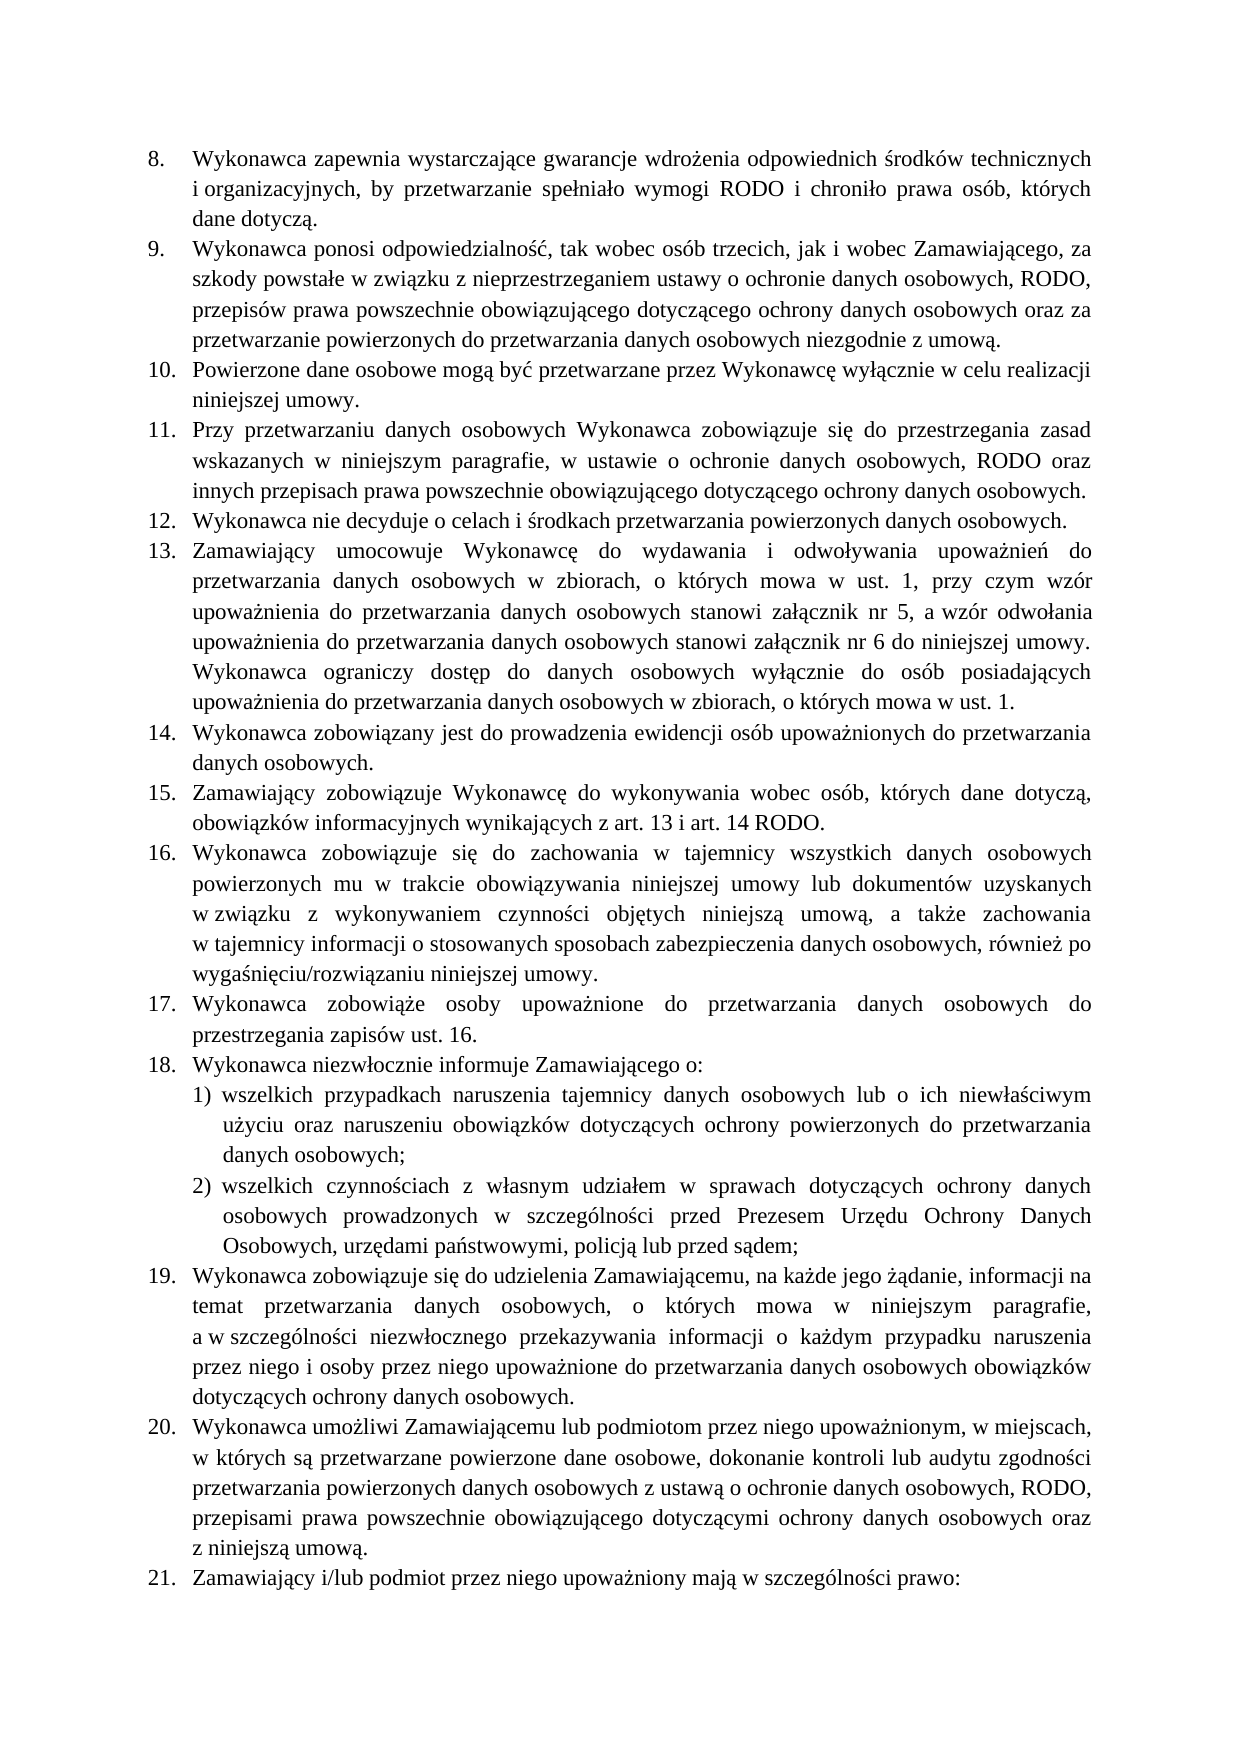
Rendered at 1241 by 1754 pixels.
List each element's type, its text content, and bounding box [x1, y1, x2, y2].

list Wykonawca zobowiąże osoby upoważnione do przetwarzania danych osobowych do przestrzegania zapisów ust. 16. [148, 991, 1093, 1047]
list Wykonawca zapewnia wystarczające gwarancje wdrożenia odpowiednich środków technicznych i organizacyjnych, by przetwarzanie spełniało wymogi RODO i chroniło prawa osób, których dane dotyczą. [148, 145, 1093, 231]
list wszelkich przypadkach naruszenia tajemnicy danych osobowych lub o ich niewłaściwym użyciu oraz naruszeniu obowiązków dotyczących ochrony powierzonych do przetwarzania danych osobowych; [192, 1081, 1093, 1168]
list Wykonawca nie decyduje o celach i środkach przetwarzania powierzonych danych osobowych. [148, 507, 1093, 533]
list wszelkich czynnościach z własnym udziałem w sprawach dotyczących ochrony danych osobowych prowadzonych w szczególności przed Prezesem Urzędu Ochrony Danych Osobowych, urzędami państwowymi, policją lub przed sądem; [192, 1172, 1093, 1258]
list Zamawiający umocowuje Wykonawcę do wydawania i odwoływania upoważnień do przetwarzania danych osobowych w zbiorach, o których mowa w ust. 1, przy czym wzór upoważnienia do przetwarzania danych osobowych stanowi załącznik nr 5, a wzór odwołania upoważnienia do przetwarzania danych osobowych stanowi załącznik nr 6 do niniejszej umowy. Wykonawca ograniczy dostęp do danych osobowych wyłącznie do osób posiadających upoważnienia do przetwarzania danych osobowych w zbiorach, o których mowa w ust. 1. [148, 537, 1093, 715]
list Wykonawca ponosi odpowiedzialność, tak wobec osób trzecich, jak i wobec Zamawiającego, za szkody powstałe w związku z nieprzestrzeganiem ustawy o ochronie danych osobowych, RODO, przepisów prawa powszechnie obowiązującego dotyczącego ochrony danych osobowych oraz za przetwarzanie powierzonych do przetwarzania danych osobowych niezgodnie z umową. [148, 235, 1093, 352]
list Przy przetwarzaniu danych osobowych Wykonawca zobowiązuje się do przestrzegania zasad wskazanych w niniejszym paragrafie, w ustawie o ochronie danych osobowych, RODO oraz innych przepisach prawa powszechnie obowiązującego dotyczącego ochrony danych osobowych. [148, 417, 1093, 503]
list Wykonawca niezwłocznie informuje Zamawiającego o: [148, 1051, 1093, 1077]
list Zamawiający i/lub podmiot przez niego upoważniony mają w szczególności prawo: [148, 1564, 1093, 1591]
list Wykonawca zobowiązany jest do prowadzenia ewidencji osób upoważnionych do przetwarzania danych osobowych. [148, 719, 1093, 775]
list Wykonawca zobowiązuje się do zachowania w tajemnicy wszystkich danych osobowych powierzonych mu w trakcie obowiązywania niniejszej umowy lub dokumentów uzyskanych w związku z wykonywaniem czynności objętych niniejszą umową, a także zachowania w tajemnicy informacji o stosowanych sposobach zabezpieczenia danych osobowych, również po wygaśnięciu/rozwiązaniu niniejszej umowy. [148, 839, 1093, 987]
list Wykonawca umożliwi Zamawiającemu lub podmiotom przez niego upoważnionym, w miejscach, w których są przetwarzane powierzone dane osobowe, dokonanie kontroli lub audytu zgodności przetwarzania powierzonych danych osobowych z ustawą o ochronie danych osobowych, RODO, przepisami prawa powszechnie obowiązującego dotyczącymi ochrony danych osobowych oraz z niniejszą umową. [148, 1413, 1093, 1561]
list Powierzone dane osobowe mogą być przetwarzane przez Wykonawcę wyłącznie w celu realizacji niniejszej umowy. [148, 356, 1093, 413]
list Zamawiający zobowiązuje Wykonawcę do wykonywania wobec osób, których dane dotyczą, obowiązków informacyjnych wynikających z art. 13 i art. 14 RODO. [148, 779, 1093, 836]
list Wykonawca zobowiązuje się do udzielenia Zamawiającemu, na każde jego żądanie, informacji na temat przetwarzania danych osobowych, o których mowa w niniejszym paragrafie, a w szczególności niezwłocznego przekazywania informacji o każdym przypadku naruszenia przez niego i osoby przez niego upoważnione do przetwarzania danych osobowych obowiązków dotyczących ochrony danych osobowych. [148, 1262, 1093, 1409]
